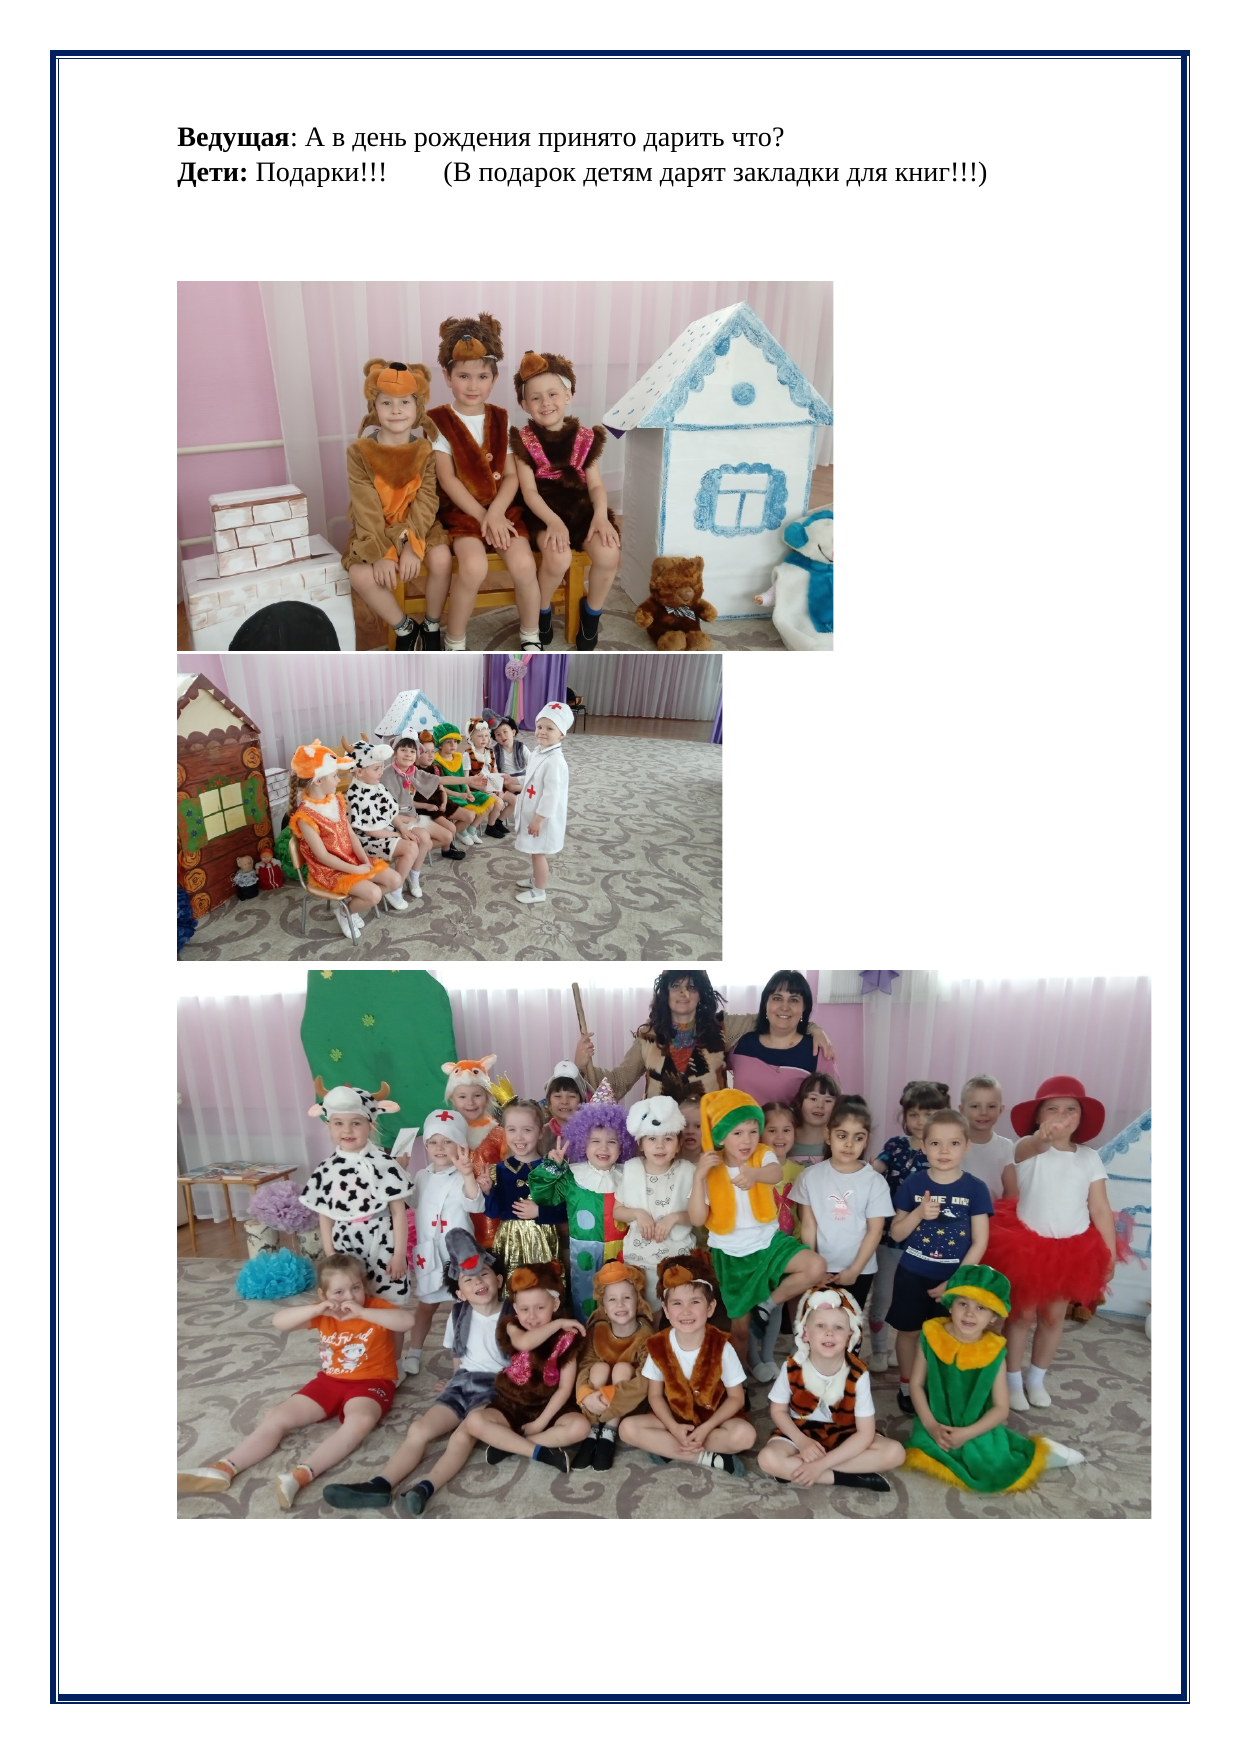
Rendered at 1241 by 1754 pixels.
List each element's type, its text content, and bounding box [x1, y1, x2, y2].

picture [177, 970, 1152, 1519]
text Дети: Подарки!!! (В подарок детям дарят закладки для книг!!!) [177, 153, 1152, 222]
picture [177, 281, 834, 651]
picture [177, 654, 723, 961]
text Ведущая: А в день рождения принято дарить что? [177, 118, 1152, 153]
